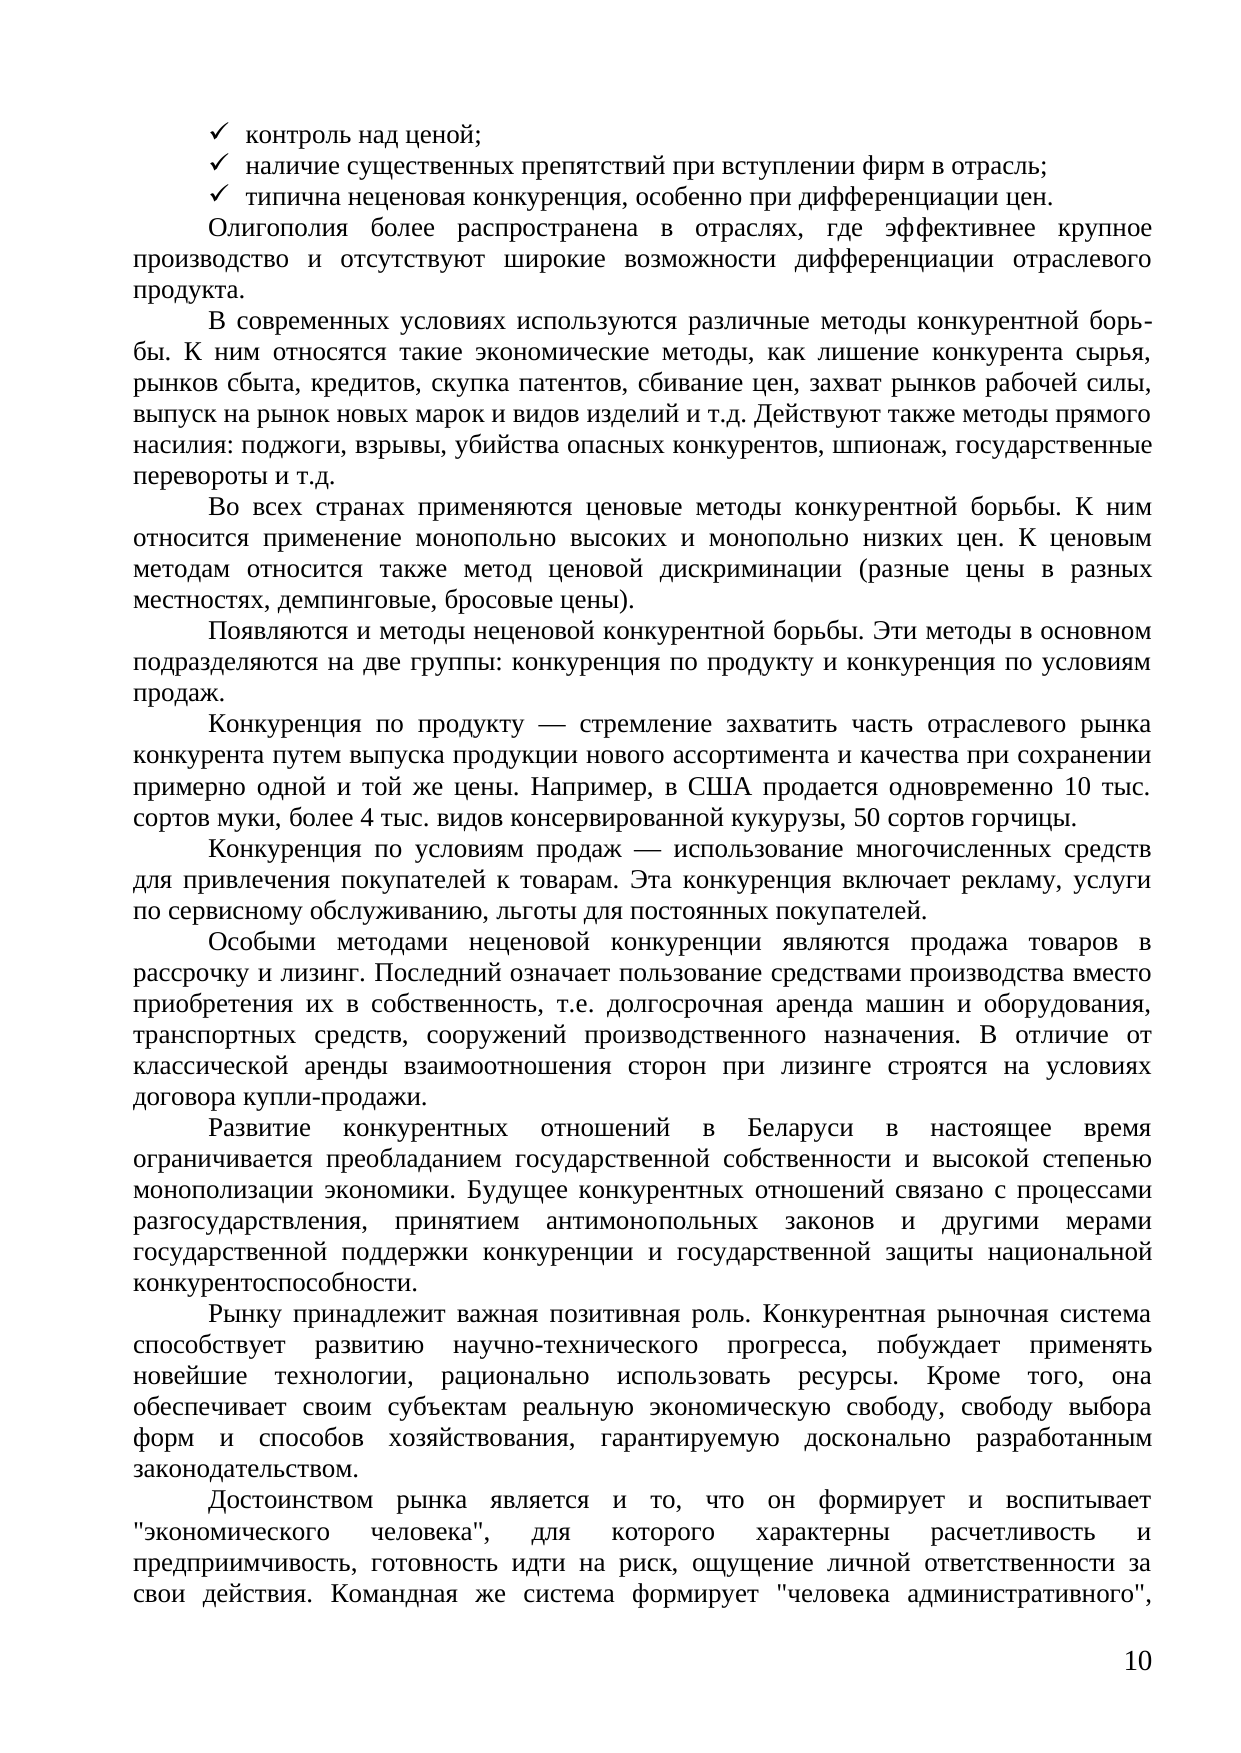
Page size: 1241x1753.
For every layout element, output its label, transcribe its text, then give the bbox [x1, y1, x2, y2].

text Во всех странах применяются ценовые методы конкурентной борьбы. К ним относится применение монопольно высоких и монопольно низких цен. К ценовым методам относится также метод ценовой дискриминации (разные цены в разных местностях, демпинговые, бросовые цены). [133, 491, 1152, 615]
list типична неценовая конкуренция, особенно при дифференциации цен. [208, 180, 1152, 211]
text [133, 1484, 1152, 1608]
text Конкуренция по продукту — стремление захватить часть отраслевого рынка конкурента путем выпуска продукции нового ассортимента и качества при сохранении примерно одной и той же цены. Например, в США продается одновременно 10 тыс. сортов муки, более 4 тыс. видов консервированной кукурузы, 50 сортов горчицы. [133, 708, 1152, 832]
text Рынку принадлежит важная позитивная роль. Конкурентная рыночная система способствует развитию научно-технического прогресса, побуждает применять новейшие технологии, рационально использовать ресурсы. Кроме того, она обеспечивает своим субъектам реальную экономическую свободу, свободу выбора форм и способов хозяйствования, гарантируемую досконально разработанным законодательством. [133, 1298, 1152, 1484]
text Появляются и методы неценовой конкурентной борьбы. Эти методы в основном подразделяются на две группы: конкуренция по продукту и конкуренция по условиям продаж. [133, 615, 1152, 708]
text Развитие конкурентных отношений в Беларуси в настоящее время ограничивается преобладанием государственной собственности и высокой степенью монополизации экономики. Будущее конкурентных отношений связано с процессами разгосударствления, принятием антимонопольных законов и другими мерами государственной поддержки конкуренции и государственной защиты национальной конкурентоспособности. [133, 1111, 1152, 1298]
text В современных условиях используются различные методы конкурентной борьбы. К ним относятся такие экономические методы, как лишение конкурента сырья, рынков сбыта, кредитов, скупка патентов, сбивание цен, захват рынков рабочей силы, выпуск на рынок новых марок и видов изделий и т.д. Действуют также методы прямого насилия: поджоги, взрывы, убийства опасных конкурентов, шпионаж, государственные перевороты и т.д. [133, 304, 1152, 491]
list наличие существенных препятствий при вступлении фирм в отрасль; [208, 149, 1152, 180]
text Конкуренция по условиям продаж — использование многочисленных средств для привлечения покупателей к товарам. Эта конкуренция включает рекламу, услуги по сервисному обслуживанию, льготы для постоянных покупателей. [133, 832, 1152, 925]
text Олигополия более распространена в отраслях, где эффективнее крупное производство и отсутствуют широкие возможности дифференциации отраслевого продукта. [133, 211, 1152, 304]
list контроль над ценой; [208, 118, 1152, 149]
text Особыми методами неценовой конкуренции являются продажа товаров в рассрочку и лизинг. Последний означает пользование средствами производства вместо приобретения их в собственность, т.е. долгосрочная аренда машин и оборудования, транспортных средств, сооружений производственного назначения. В отличие от классической аренды взаимоотношения сторон при лизинге строятся на условиях договора купли-продажи. [133, 925, 1152, 1111]
